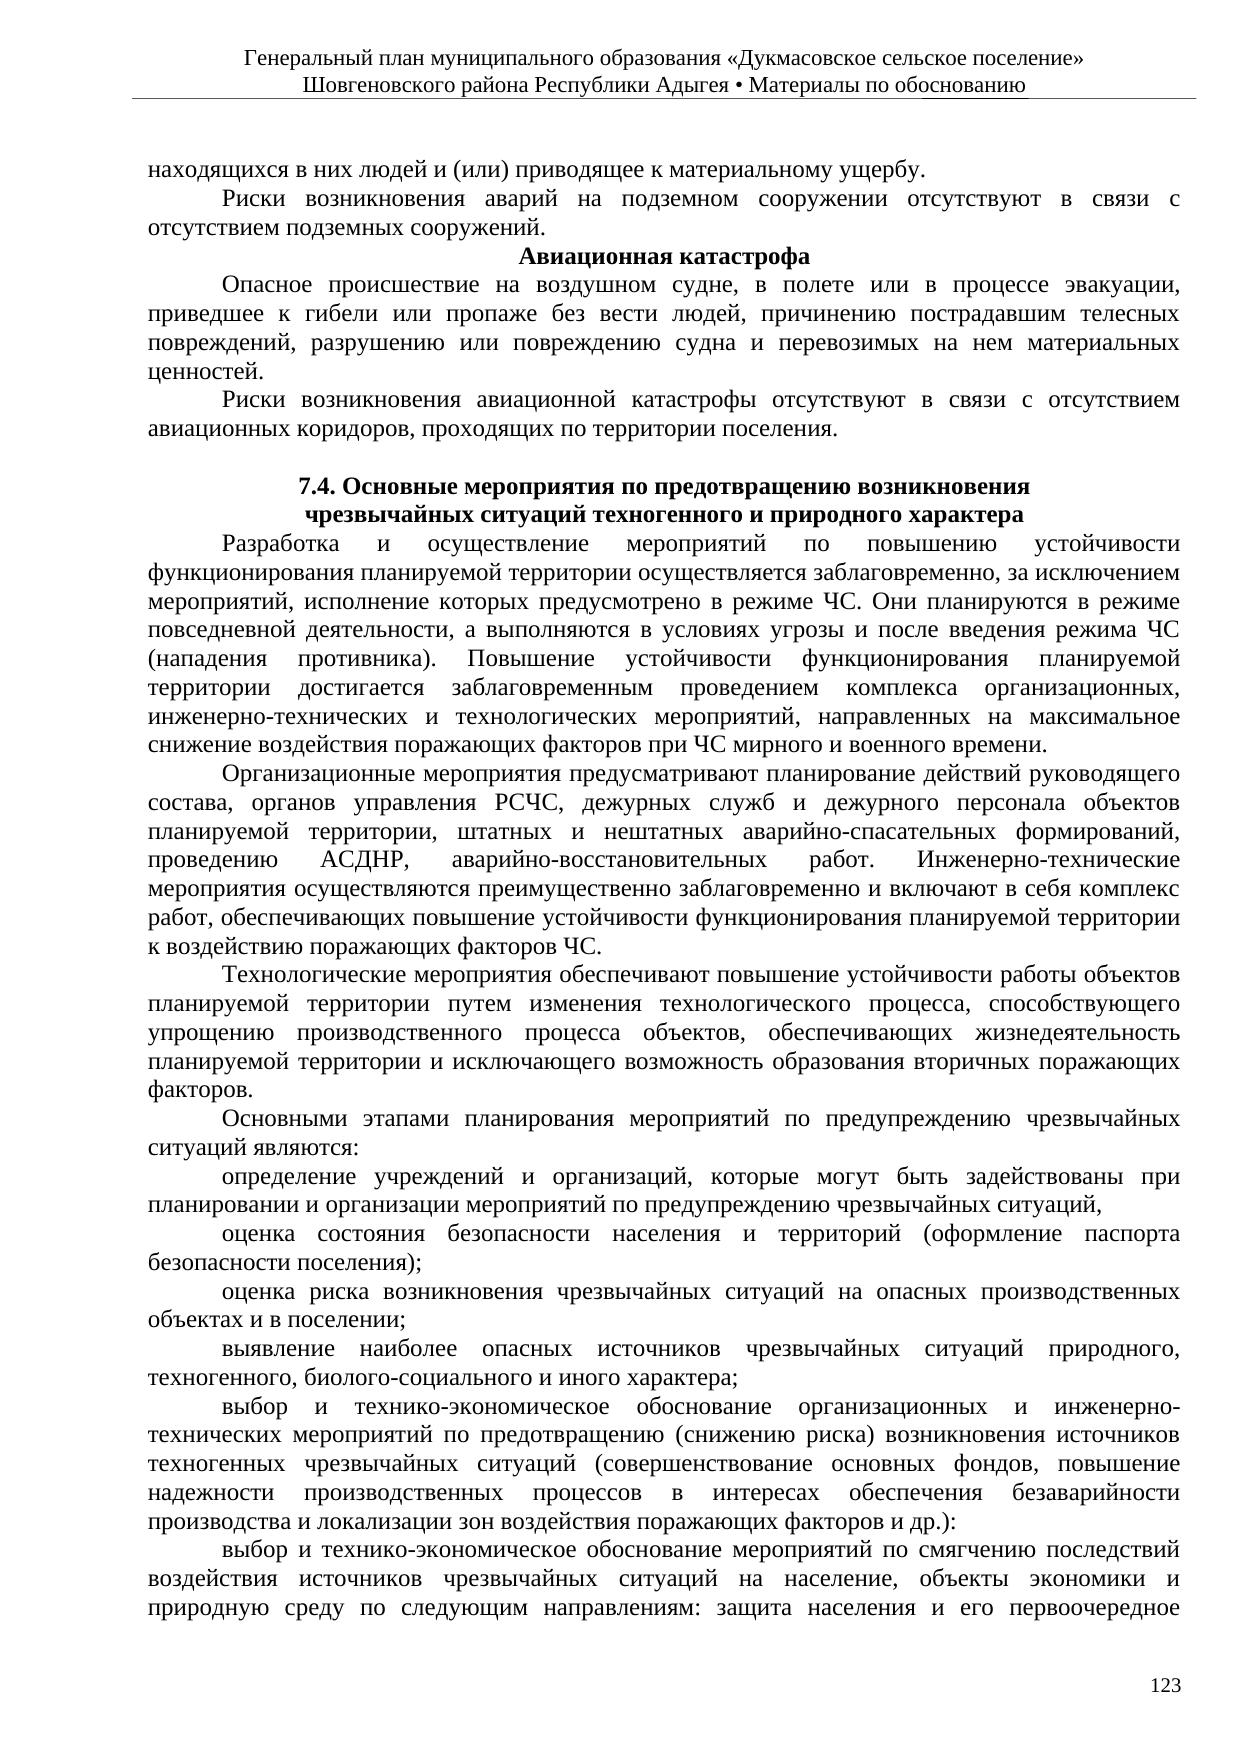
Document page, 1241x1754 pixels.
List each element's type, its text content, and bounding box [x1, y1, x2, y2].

text Разработка и осуществление мероприятий по повышению устойчивости функционирования планируемой территории осуществляется заблаговременно, за исключением мероприятий, исполнение которых предусмотрено в режиме ЧС. Они планируются в режиме повседневной деятельности, а выполняются в условиях угрозы и после введения режима ЧС (нападения противника). Повышение устойчивости функционирования планируемой территории достигается заблаговременным проведением комплекса организационных, инженерно-технических и технологических мероприятий, направленных на максимальное снижение воздействия поражающих факторов при ЧС мирного и военного времени. [148, 528, 1181, 758]
text Основными этапами планирования мероприятий по предупреждению чрезвычайных ситуаций являются: [148, 1103, 1181, 1161]
text выявление наиболее опасных источников чрезвычайных ситуаций природного, техногенного, биолого-социального и иного характера; [148, 1333, 1181, 1391]
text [148, 154, 1181, 183]
text Авиационная катастрофа [148, 241, 1181, 269]
text оценка состояния безопасности населения и территорий (оформление паспорта безопасности поселения); [148, 1218, 1181, 1276]
text Технологические мероприятия обеспечивают повышение устойчивости работы объектов планируемой территории путем изменения технологического процесса, способствующего упрощению производственного процесса объектов, обеспечивающих жизнедеятельность планируемой территории и исключающего возможность образования вторичных поражающих факторов. [148, 959, 1181, 1103]
text Организационные мероприятия предусматривают планирование действий руководящего состава, органов управления РСЧС, дежурных служб и дежурного персонала объектов планируемой территории, штатных и нештатных аварийно-спасательных формирований, проведению АСДНР, аварийно-восстановительных работ. Инженерно-технические мероприятия осуществляются преимущественно заблаговременно и включают в себя комплекс работ, обеспечивающих повышение устойчивости функционирования планируемой территории к воздействию поражающих факторов ЧС. [148, 758, 1181, 959]
text Опасное происшествие на воздушном судне, в полете или в процессе эвакуации, приведшее к гибели или пропаже без вести людей, причинению пострадавшим телесных повреждений, разрушению или повреждению судна и перевозимых на нем материальных ценностей. [148, 269, 1181, 384]
text выбор и технико-экономическое обоснование организационных и инженерно-технических мероприятий по предотвращению (снижению риска) возникновения источников техногенных чрезвычайных ситуаций (совершенствование основных фондов, повышение надежности производственных процессов в интересах обеспечения безаварийности производства и локализации зон воздействия поражающих факторов и др.): [148, 1391, 1181, 1534]
text 7.4. Основные мероприятия по предотвращению возникновения чрезвычайных ситуаций техногенного и природного характера [148, 471, 1181, 528]
text определение учреждений и организаций, которые могут быть задействованы при планировании и организации мероприятий по предупреждению чрезвычайных ситуаций, [148, 1161, 1181, 1218]
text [148, 1534, 1181, 1621]
text оценка риска возникновения чрезвычайных ситуаций на опасных производственных объектах и в поселении; [148, 1276, 1181, 1333]
text Риски возникновения аварий на подземном сооружении отсутствуют в связи с отсутствием подземных сооружений. [148, 183, 1181, 241]
text Риски возникновения авиационной катастрофы отсутствуют в связи с отсутствием авиационных коридоров, проходящих по территории поселения. [148, 384, 1181, 442]
